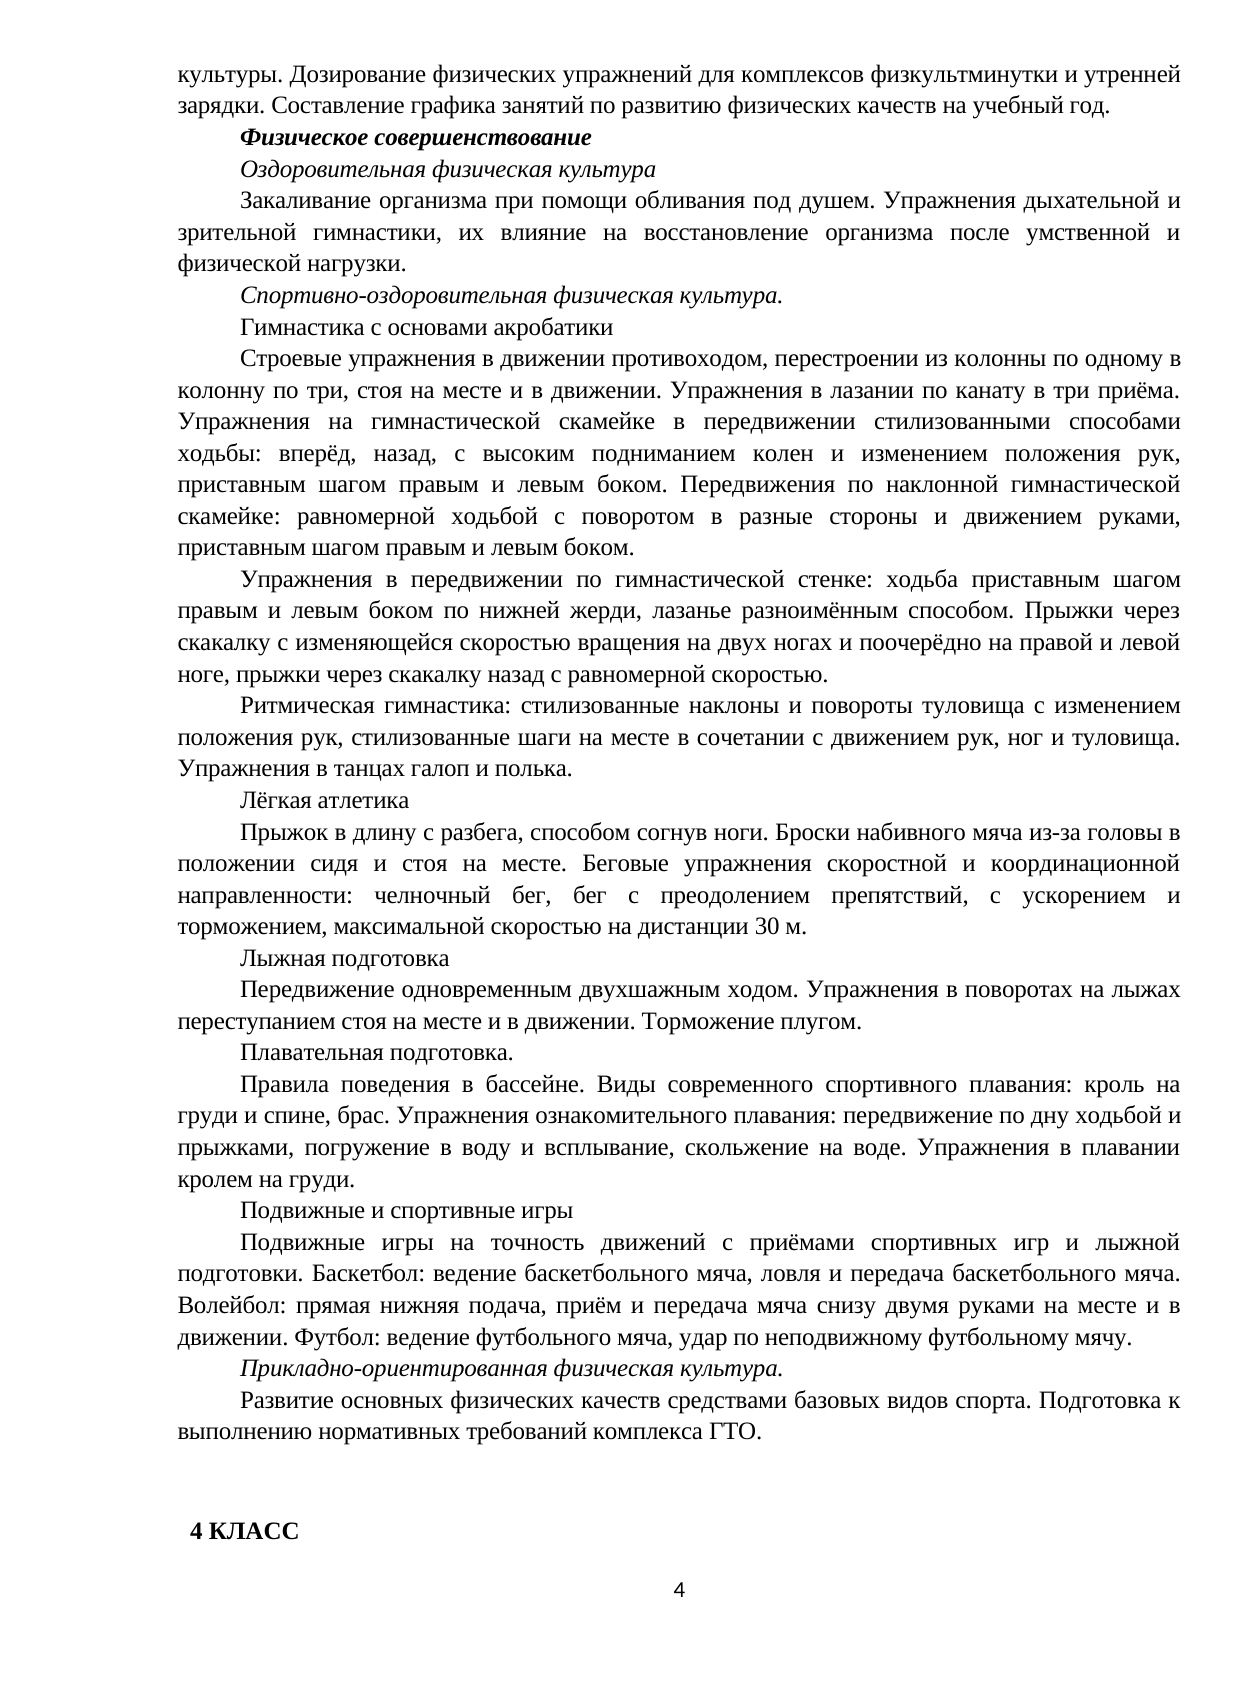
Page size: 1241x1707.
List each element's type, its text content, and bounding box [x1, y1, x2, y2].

text Передвижение одновременным двухшажным ходом. Упражнения в поворотах на лыжах переступанием стоя на месте и в движении. Торможение плугом. [177, 974, 1181, 1035]
text Ритмическая гимнастика: стилизованные наклоны и повороты туловища с изменением положения рук, стилизованные шаги на месте в сочетании с движением рук, ног и туловища. Упражнения в танцах галоп и полька. [177, 690, 1181, 782]
text 4 КЛАСС [190, 1516, 1181, 1545]
text Подвижные игры на точность движений с приёмами спортивных игр и лыжной подготовки. Баскетбол: ведение баскетбольного мяча, ловля и передача баскетбольного мяча. Волейбол: прямая нижняя подача, приём и передача мяча снизу двумя руками на месте и в движении. Футбол: ведение футбольного мяча, удар по неподвижному футбольному мячу. [177, 1227, 1181, 1350]
text Лёгкая атлетика [177, 785, 1181, 814]
text Лыжная подготовка [177, 943, 1181, 972]
text Упражнения в передвижении по гимнастической стенке: ходьба приставным шагом правым и левым боком по нижней жерди, лазанье разноимённым способом. Прыжки через скакалку с изменяющейся скоростью вращения на двух ногах и поочерёдно на правой и левой ноге, прыжки через скакалку назад с равномерной скоростью. [177, 564, 1181, 687]
text Правила поведения в бассейне. Виды современного спортивного плавания: кроль на груди и спине, брас. Упражнения ознакомительного плавания: передвижение по дну ходьбой и прыжками, погружение в воду и всплывание, скольжение на воде. Упражнения в плавании кролем на груди. [177, 1069, 1181, 1192]
text Оздоровительная физическая культура [177, 154, 1181, 182]
text Прыжок в длину с разбега, способом согнув ноги. Броски набивного мяча из-за головы в положении сидя и стоя на месте. Беговые упражнения скоростной и координационной направленности: челночный бег, бег с преодолением препятствий, с ускорением и торможением, максимальной скоростью на дистанции 30 м. [177, 817, 1181, 940]
text Физическое совершенствование [177, 122, 1181, 151]
text Гимнастика с основами акробатики [177, 312, 1181, 340]
text Закаливание организма при помощи обливания под душем. Упражнения дыхательной и зрительной гимнастики, их влияние на восстановление организма после умственной и физической нагрузки. [177, 185, 1181, 277]
text Плавательная подготовка. [177, 1037, 1181, 1066]
text Подвижные и спортивные игры [177, 1195, 1181, 1224]
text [177, 59, 1181, 119]
text Прикладно-ориентированная физическая культура. [177, 1353, 1181, 1382]
text Спортивно-оздоровительная физическая культура. [177, 280, 1181, 309]
text Строевые упражнения в движении противоходом, перестроении из колонны по одному в колонну по три, стоя на месте и в движении. Упражнения в лазании по канату в три приёма. Упражнения на гимнастической скамейке в передвижении стилизованными способами ходьбы: вперёд, назад, с высоким подниманием колен и изменением положения рук, приставным шагом правым и левым боком. Передвижения по наклонной гимнастической скамейке: равномерной ходьбой с поворотом в разные стороны и движением руками, приставным шагом правым и левым боком. [177, 343, 1181, 561]
text Развитие основных физических качеств средствами базовых видов спорта. Подготовка к выполнению нормативных требований комплекса ГТО. [177, 1385, 1181, 1445]
